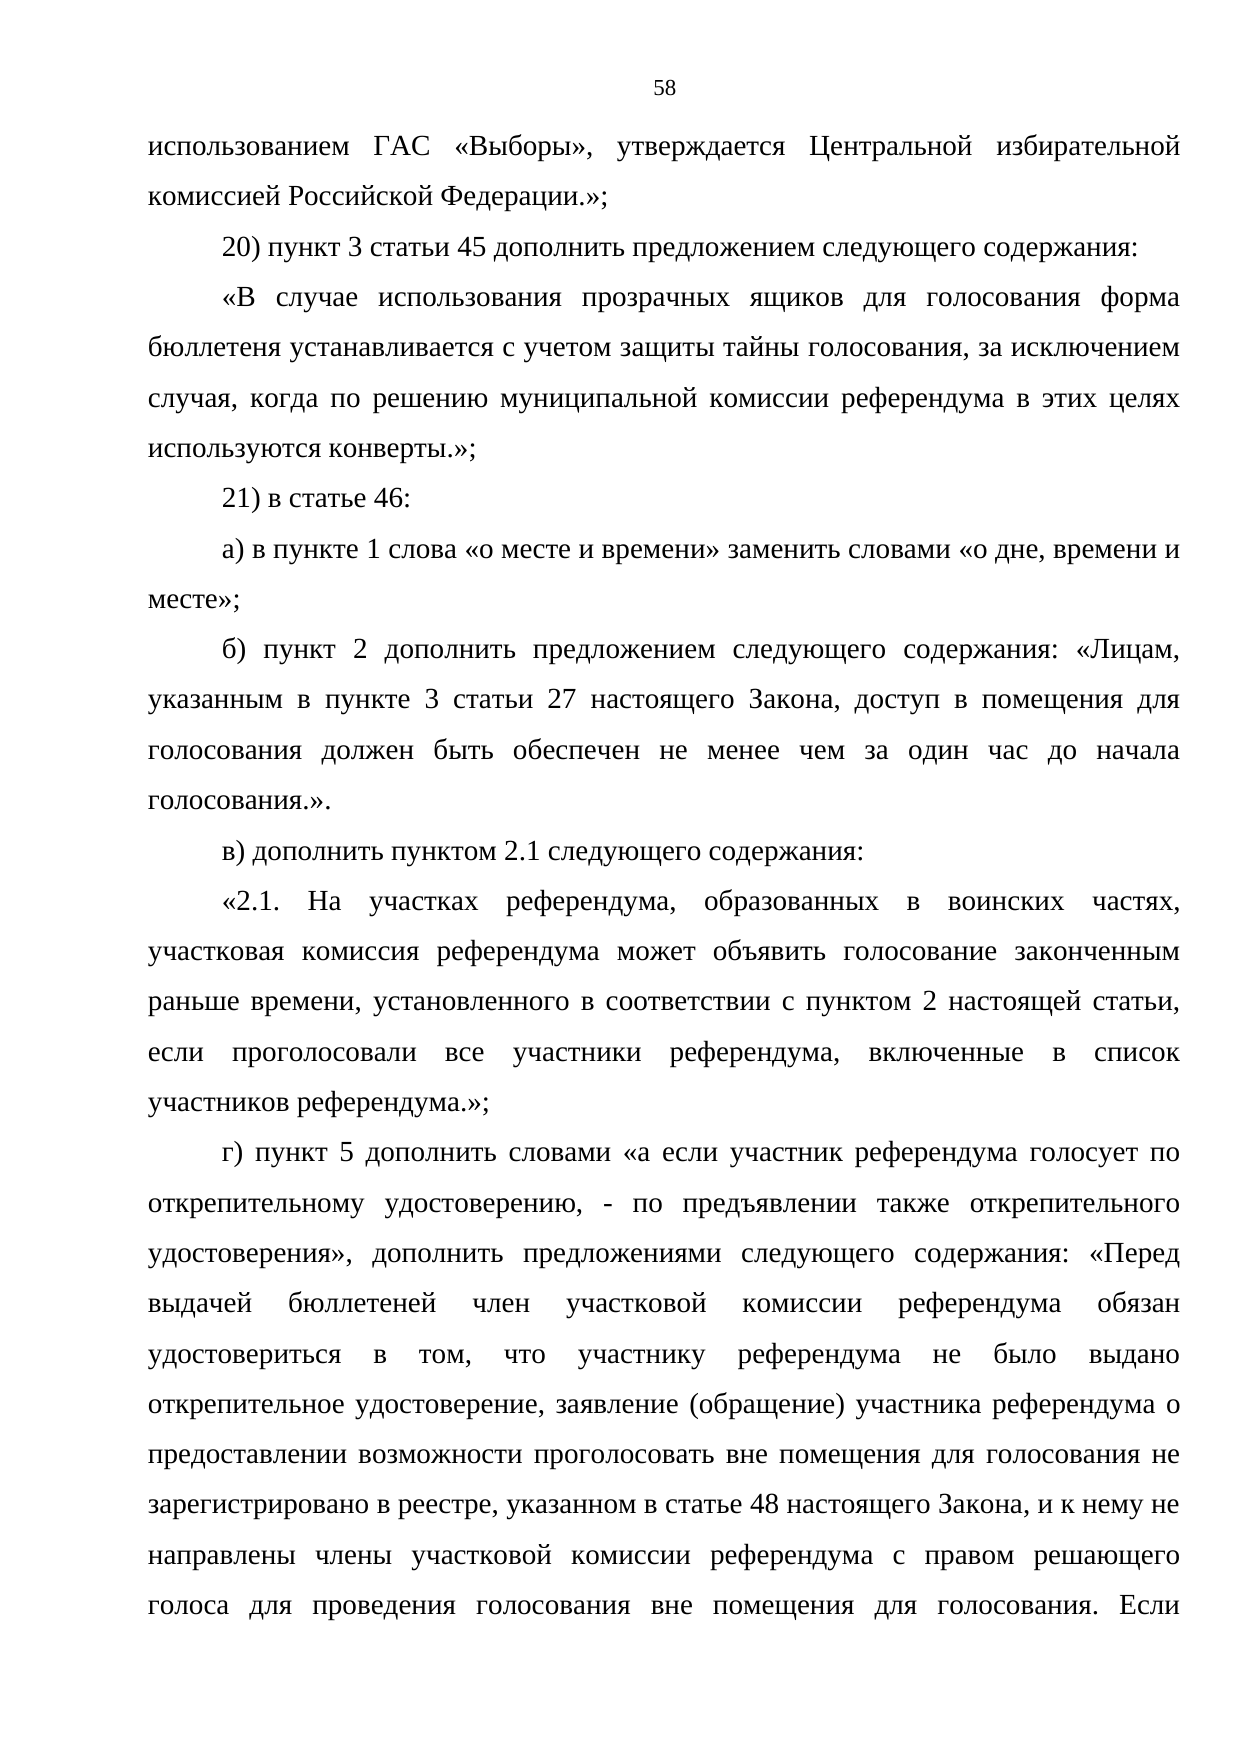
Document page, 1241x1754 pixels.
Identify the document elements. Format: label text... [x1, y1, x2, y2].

text «2.1. На участках референдума, образованных в воинских частях, участковая комиссия референдума может объявить голосование законченным раньше времени, установленного в соответствии с пунктом 2 настоящей статьи, если проголосовали все участники референдума, включенные в список участников референдума.»; [148, 883, 1181, 1118]
text «В случае использования прозрачных ящиков для голосования форма бюллетеня устанавливается с учетом защиты тайны голосования, за исключением случая, когда по решению муниципальной комиссии референдума в этих целях используются конверты.»; [148, 279, 1181, 464]
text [148, 128, 1181, 212]
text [148, 1134, 1181, 1621]
text 21) в статье 46: [148, 480, 1181, 514]
text а) в пункте 1 слова «о месте и времени» заменить словами «о дне, времени и месте»; [148, 531, 1181, 614]
text б) пункт 2 дополнить предложением следующего содержания: «Лицам, указанным в пункте 3 статьи 27 настоящего Закона, доступ в помещения для голосования должен быть обеспечен не менее чем за один час до начала голосования.». [148, 631, 1181, 816]
text в) дополнить пунктом 2.1 следующего содержания: [148, 833, 1181, 866]
text 20) пункт 3 статьи 45 дополнить предложением следующего содержания: [148, 229, 1181, 262]
